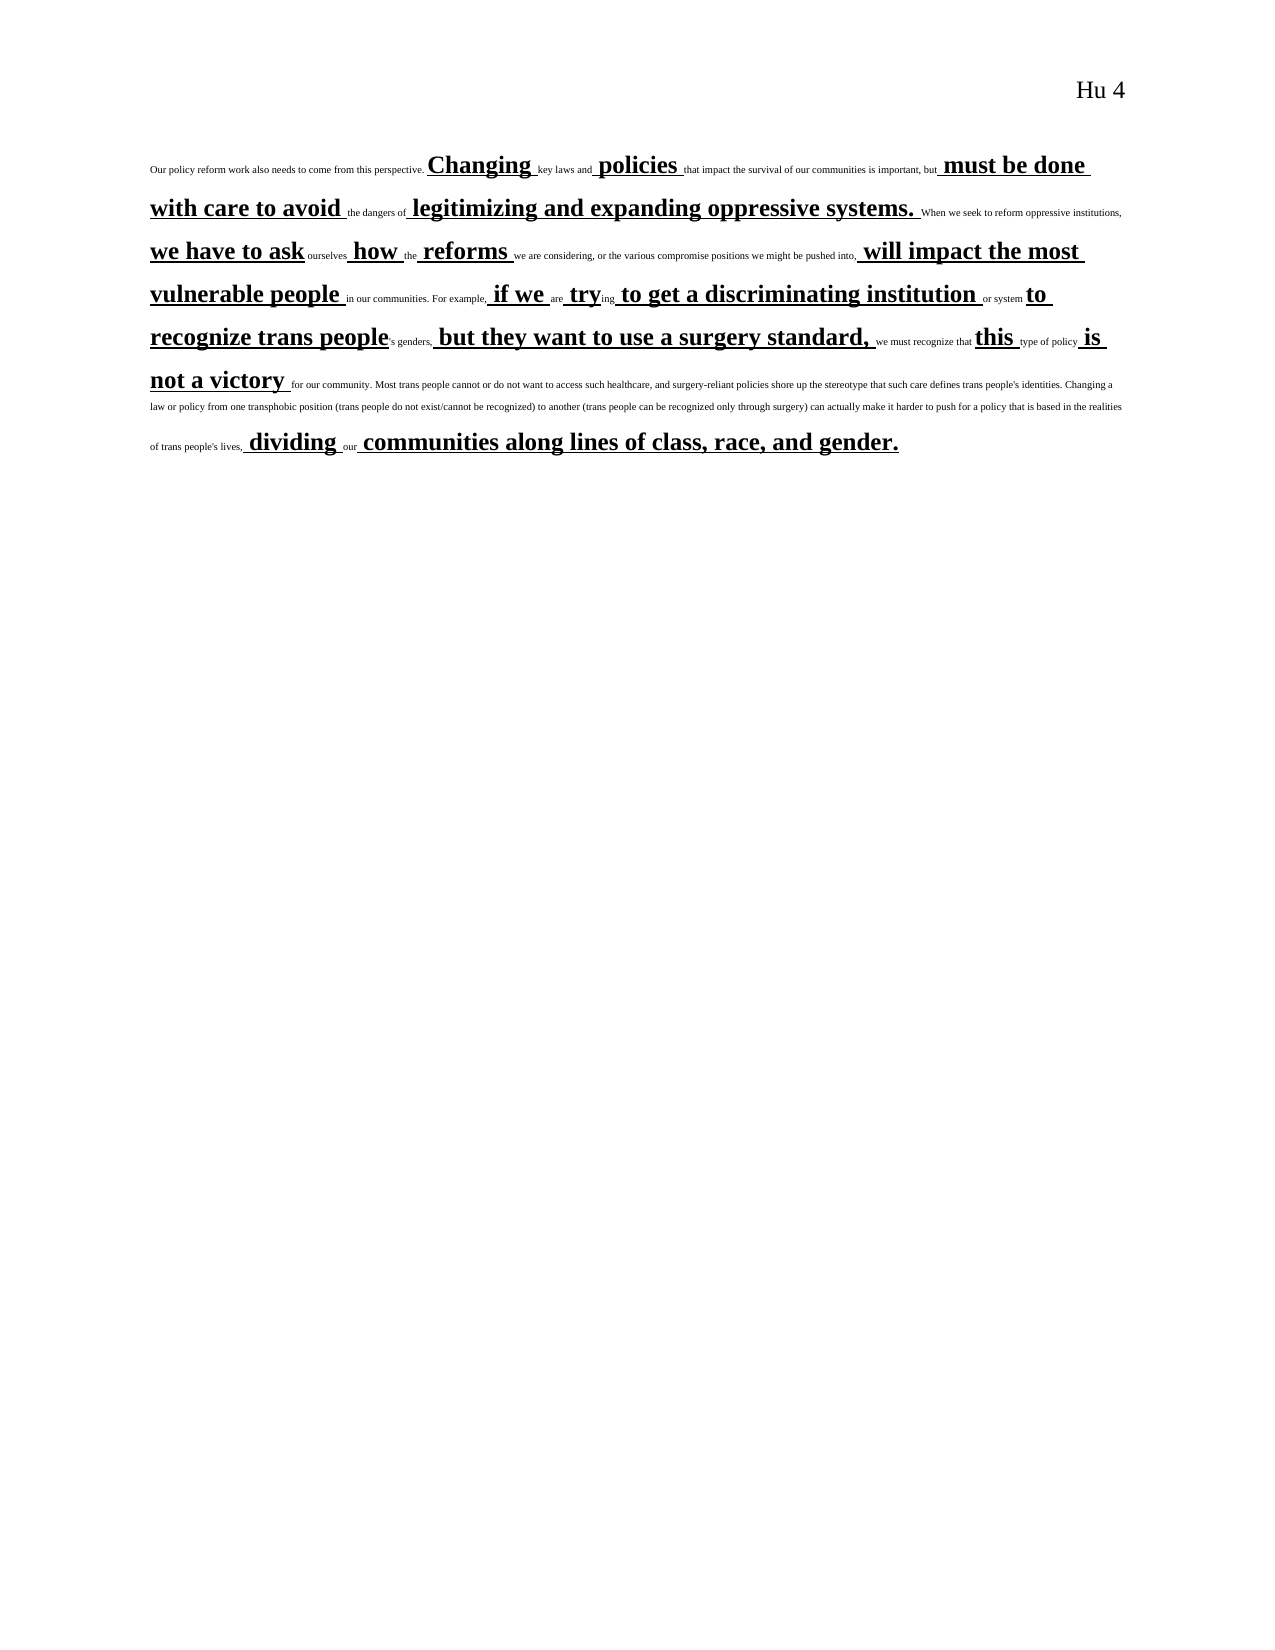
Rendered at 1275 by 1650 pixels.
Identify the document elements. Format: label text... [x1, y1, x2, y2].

text Our policy reform work also needs to come from this perspective. Changing key laws and policies that impact the survival of our communities is important, but must be done with care to avoid the dangers of legitimizing and expanding oppressive systems. When we seek to reform oppressive institutions, we have to ask ourselves how the reforms we are considering, or the various compromise positions we might be pushed into, will impact the most vulnerable people in our communities. For example, if we are trying to get a discriminating institution or system to recognize trans people's genders, but they want to use a surgery standard, we must recognize that this type of policy is not a victory for our community. Most trans people cannot or do not want to access such healthcare, and surgery-reliant policies shore up the stereotype that such care defines trans people's identities. Changing a law or policy from one transphobic position (trans people do not exist/cannot be recognized) to another (trans people can be recognized only through surgery) can actually make it harder to push for a policy that is based in the realities of trans people's lives, dividing our communities along lines of class, race, and gender. [150, 150, 1125, 455]
